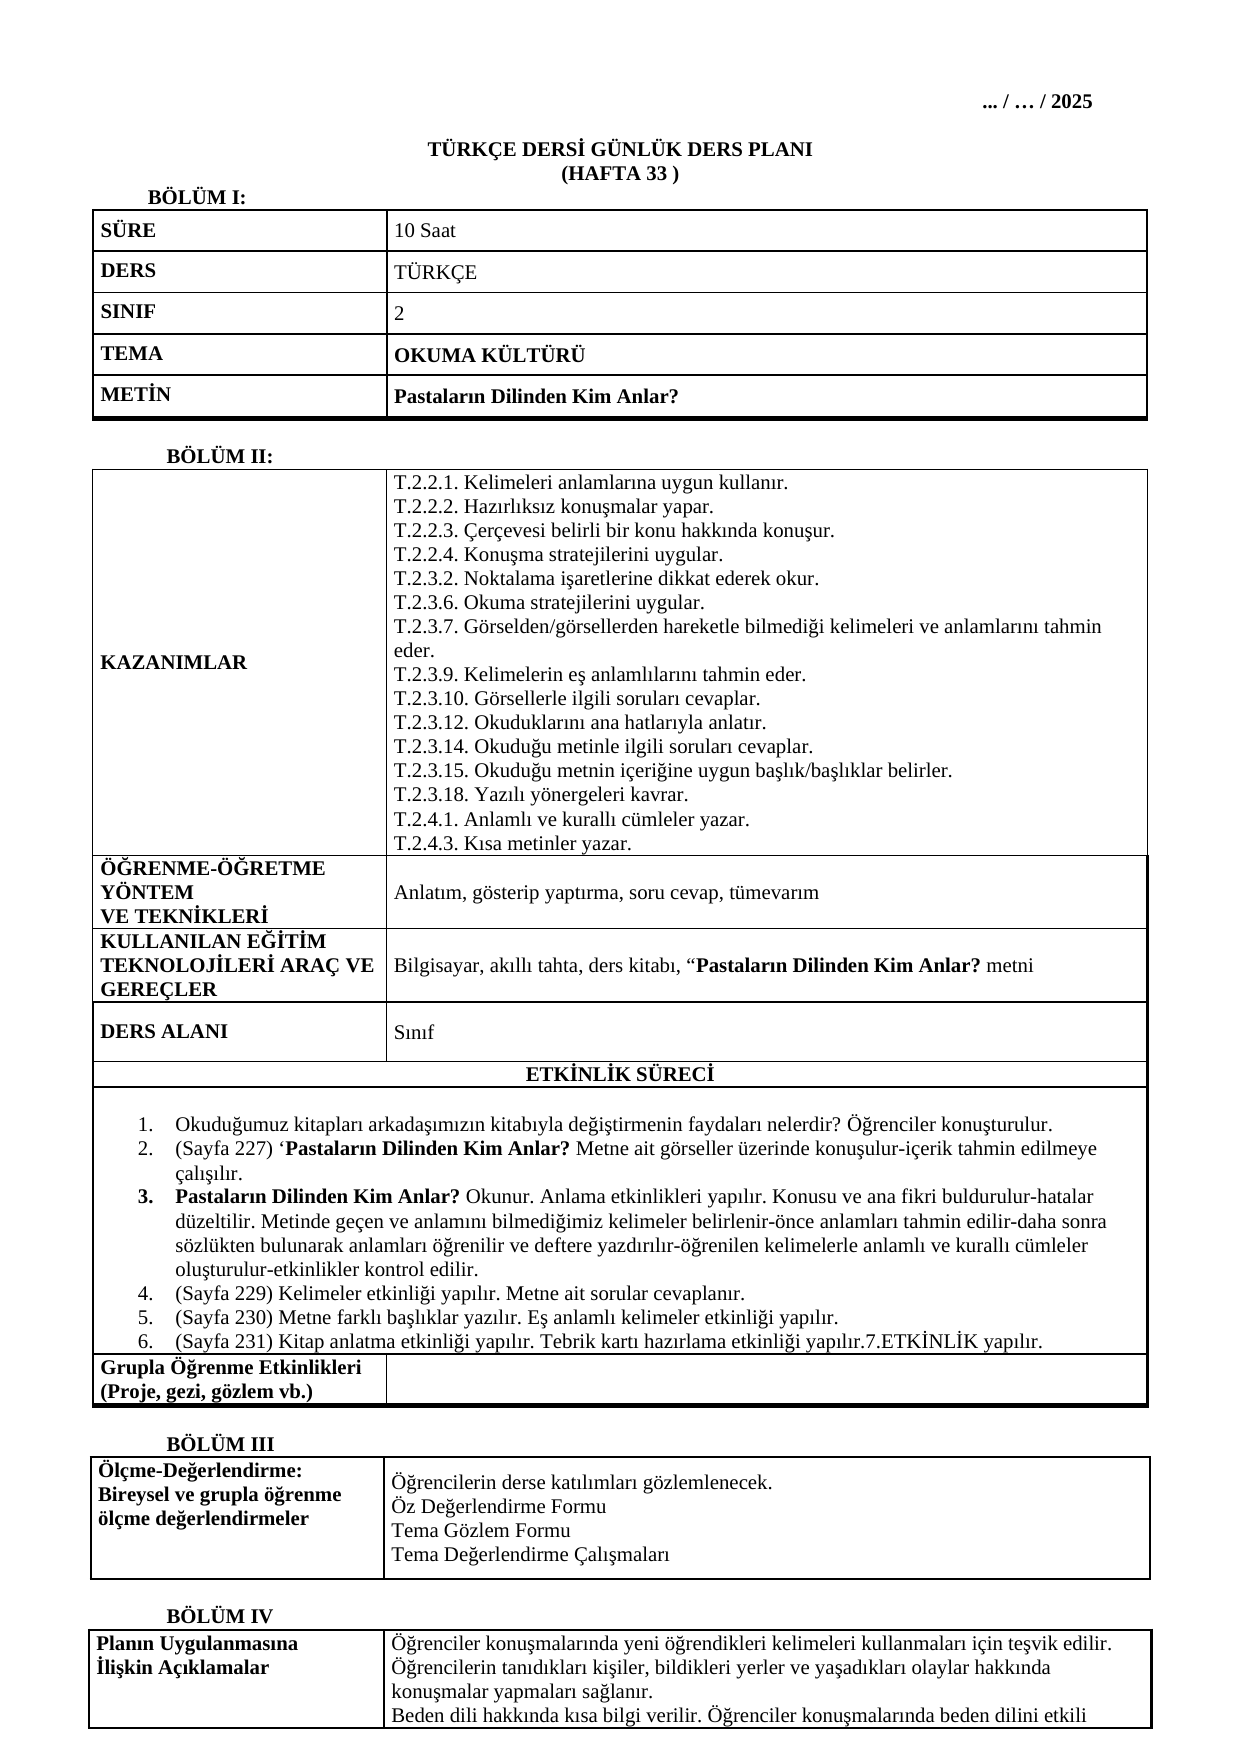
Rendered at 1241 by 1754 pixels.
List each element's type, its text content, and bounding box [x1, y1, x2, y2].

table_cell METİN [94, 376, 386, 416]
table_cell 2 [388, 293, 1146, 333]
table_cell TEMA [94, 335, 386, 374]
table_header KAZANIMLAR [93, 470, 386, 854]
text ... / … / 2025 [148, 89, 1092, 113]
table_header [385, 1631, 1150, 1727]
table_cell ÖĞRENME-ÖĞRETME YÖNTEM VE TEKNİKLERİ [93, 856, 386, 928]
table_cell ETKİNLİK SÜRECİ [94, 1062, 1146, 1086]
table_cell Grupla Öğrenme Etkinlikleri (Proje, gezi, gözlem vb.) [94, 1355, 386, 1403]
text TÜRKÇE DERSİ GÜNLÜK DERS PLANI [148, 137, 1092, 161]
table_cell Anlatım, gösterip yaptırma, soru cevap, tümevarım [387, 856, 1146, 928]
subtitle BÖLÜM III [148, 1432, 1092, 1456]
table_header Öğrencilerin derse katılımları gözlemlenecek. Öz Değerlendirme Formu Tema Gözlem Formu Tema Değerlendirme Çalışmaları [385, 1458, 1149, 1578]
table_cell KULLANILAN EĞİTİM TEKNOLOJİLERİ ARAÇ VE GEREÇLER [93, 929, 386, 1001]
table_header SÜRE [94, 211, 386, 250]
table_cell Pastaların Dilinden Kim Anlar? [388, 376, 1146, 416]
table_cell Bilgisayar, akıllı tahta, ders kitabı, “Pastaların Dilinden Kim Anlar? metni [387, 929, 1146, 1001]
text BÖLÜM I: [148, 185, 1092, 209]
table_cell [387, 1355, 1146, 1403]
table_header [90, 1631, 383, 1727]
text (HAFTA 33 ) [148, 161, 1092, 185]
table_cell DERS ALANI [94, 1003, 386, 1061]
table_header T.2.2.1. Kelimeleri anlamlarına uygun kullanır. T.2.2.2. Hazırlıksız konuşmalar yapar. T.2.2.3. Çerçevesi belirli bir konu hakkında konuşur. T.2.2.4. Konuşma stratejilerini uygular. T.2.3.2. Noktalama işaretlerine dikkat ederek okur. T.2.3.6. Okuma stratejilerini uygular. T.2.3.7. Görselden/görsellerden hareketle bilmediği kelimeleri ve anlamlarını tahmin eder. T.2.3.9. Kelimelerin eş anlamlılarını tahmin eder. T.2.3.10. Görsellerle ilgili soruları cevaplar. T.2.3.12. Okuduklarını ana hatlarıyla anlatır. T.2.3.14. Okuduğu metinle ilgili soruları cevaplar. T.2.3.15. Okuduğu metnin içeriğine uygun başlık/başlıklar belirler. T.2.3.18. Yazılı yönergeleri kavrar. T.2.4.1. Anlamlı ve kurallı cümleler yazar. T.2.4.3. Kısa metinler yazar. [387, 470, 1147, 854]
table_cell SINIF [94, 293, 386, 333]
table_cell Sınıf [387, 1003, 1146, 1061]
subtitle BÖLÜM IV [148, 1604, 1092, 1628]
table_cell DERS [94, 252, 386, 292]
text BÖLÜM II: [148, 444, 1092, 468]
table_cell Okuduğumuz kitapları arkadaşımızın kitabıyla değiştirmenin faydaları nelerdir? Öğrenciler konuşturulur. (Sayfa 227) ‘Pastaların Dilinden Kim Anlar? Metne ait görseller üzerinde konuşulur-içerik tahmin edilmeye çalışılır. Pastaların Dilinden Kim Anlar? Okunur. Anlama etkinlikleri yapılır. Konusu ve ana fikri buldurulur-hatalar düzeltilir. Metinde geçen ve anlamını bilmediğimiz kelimeler belirlenir-önce anlamları tahmin edilir-daha sonra sözlükten bulunarak anlamları öğrenilir ve deftere yazdırılır-öğrenilen kelimelerle anlamlı ve kurallı cümleler oluşturulur-etkinlikler kontrol edilir. (Sayfa 229) Kelimeler etkinliği yapılır. Metne ait sorular cevaplanır. (Sayfa 230) Metne farklı başlıklar yazılır. Eş anlamlı kelimeler etkinliği yapılır. (Sayfa 231) Kitap anlatma etkinliği yapılır. Tebrik kartı hazırlama etkinliği yapılır.7.ETKİNLİK yapılır. [94, 1088, 1146, 1353]
table_header Ölçme-Değerlendirme: Bireysel ve grupla öğrenme ölçme değerlendirmeler [92, 1458, 383, 1578]
table_header 10 Saat [388, 211, 1146, 250]
table_cell TÜRKÇE [388, 252, 1146, 292]
table_cell OKUMA KÜLTÜRÜ [388, 335, 1146, 374]
